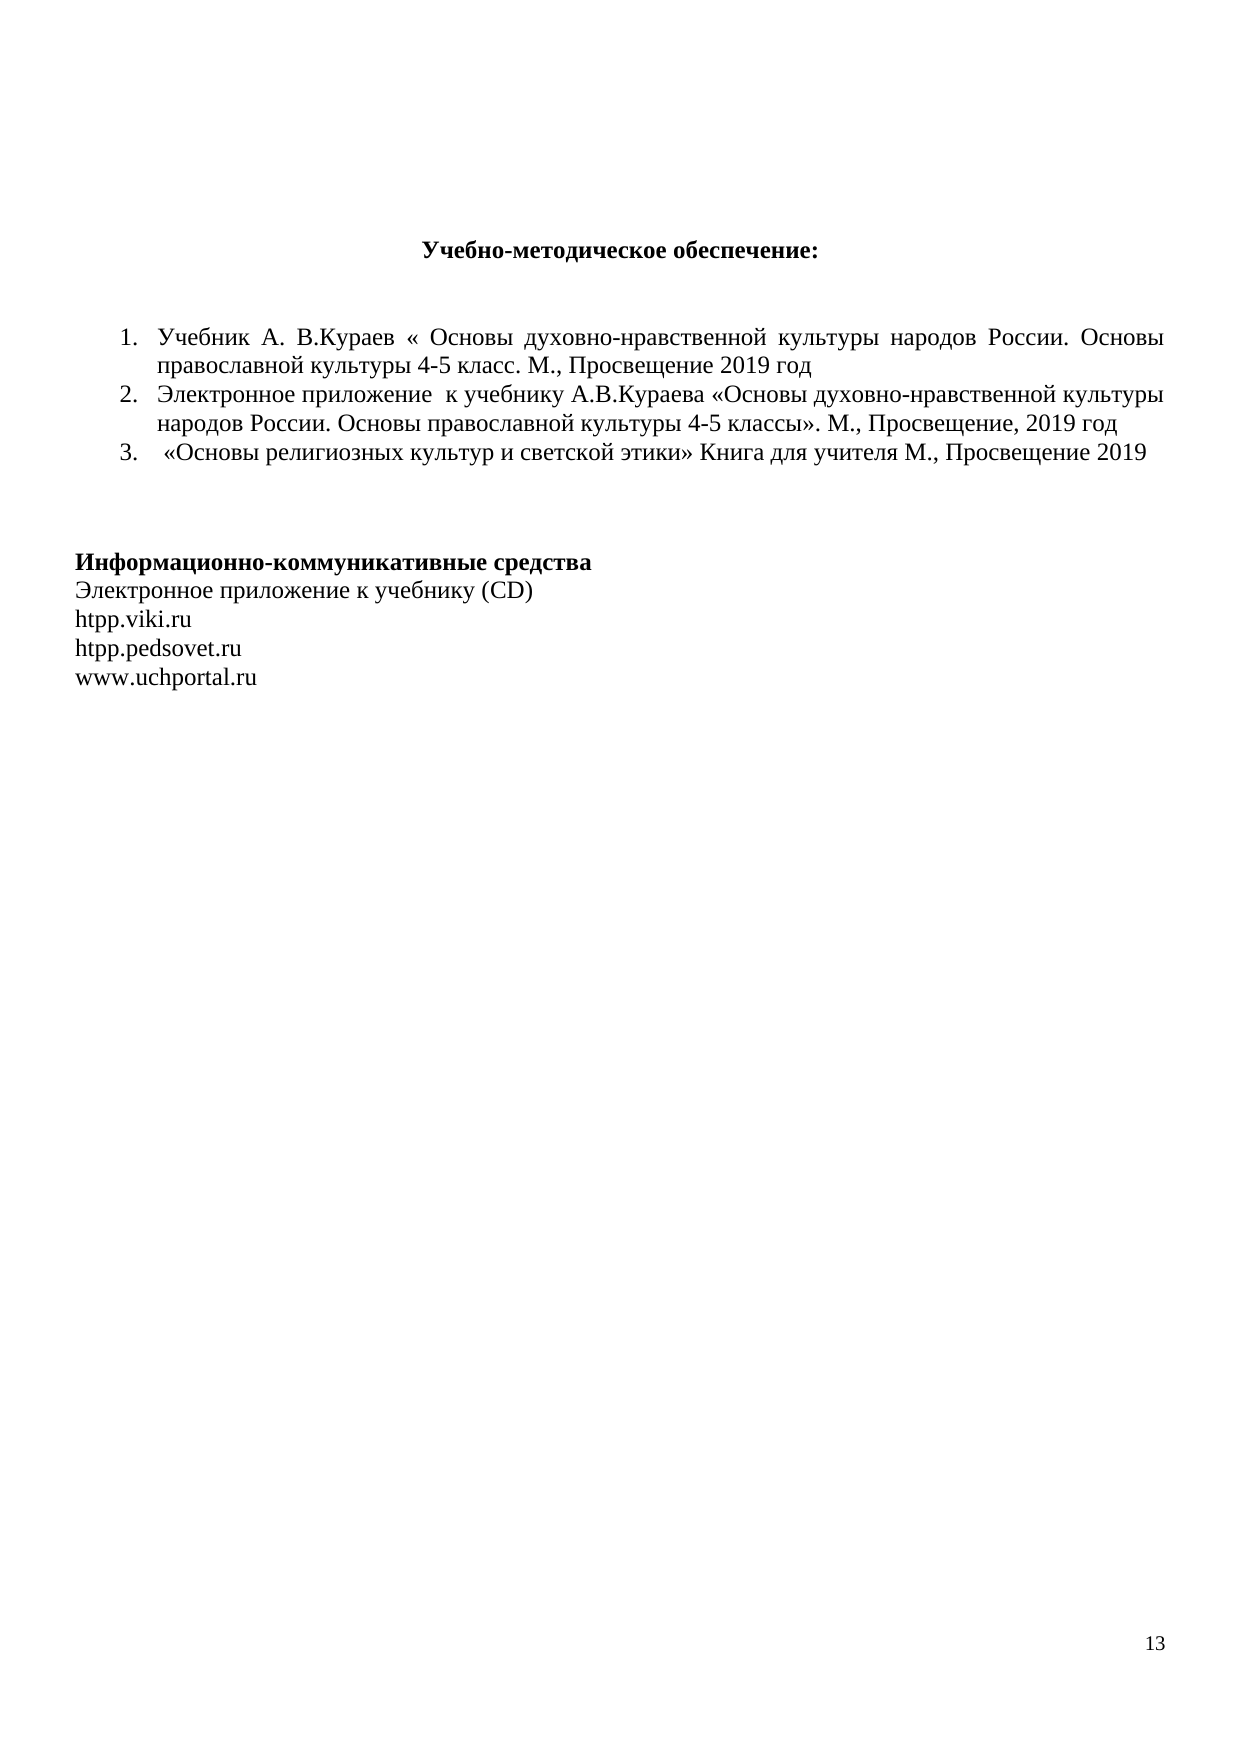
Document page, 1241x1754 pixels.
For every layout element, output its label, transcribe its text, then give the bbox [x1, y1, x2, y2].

text Электронное приложение к учебнику (CD) [75, 576, 1165, 604]
text Информационно-коммуникативные средства [75, 547, 1165, 576]
text Учебно-методическое обеспечение: [75, 235, 1165, 264]
text htpp.pedsovet.ru [75, 633, 1165, 662]
list Электронное приложение к учебнику А.В.Кураева «Основы духовно-нравственной культуры народов России. Основы православной культуры 4-5 классы». М., Просвещение, 2019 год [119, 379, 1165, 437]
list «Основы религиозных культур и светской этики» Книга для учителя М., Просвещение 2019 [119, 437, 1165, 465]
list Учебник А. В.Кураев « Основы духовно-нравственной культуры народов России. Основы православной культуры 4-5 класс. М., Просвещение 2019 год [119, 322, 1165, 379]
text htpp.viki.ru [75, 604, 1165, 633]
text www.uchportal.ru [75, 662, 1165, 691]
